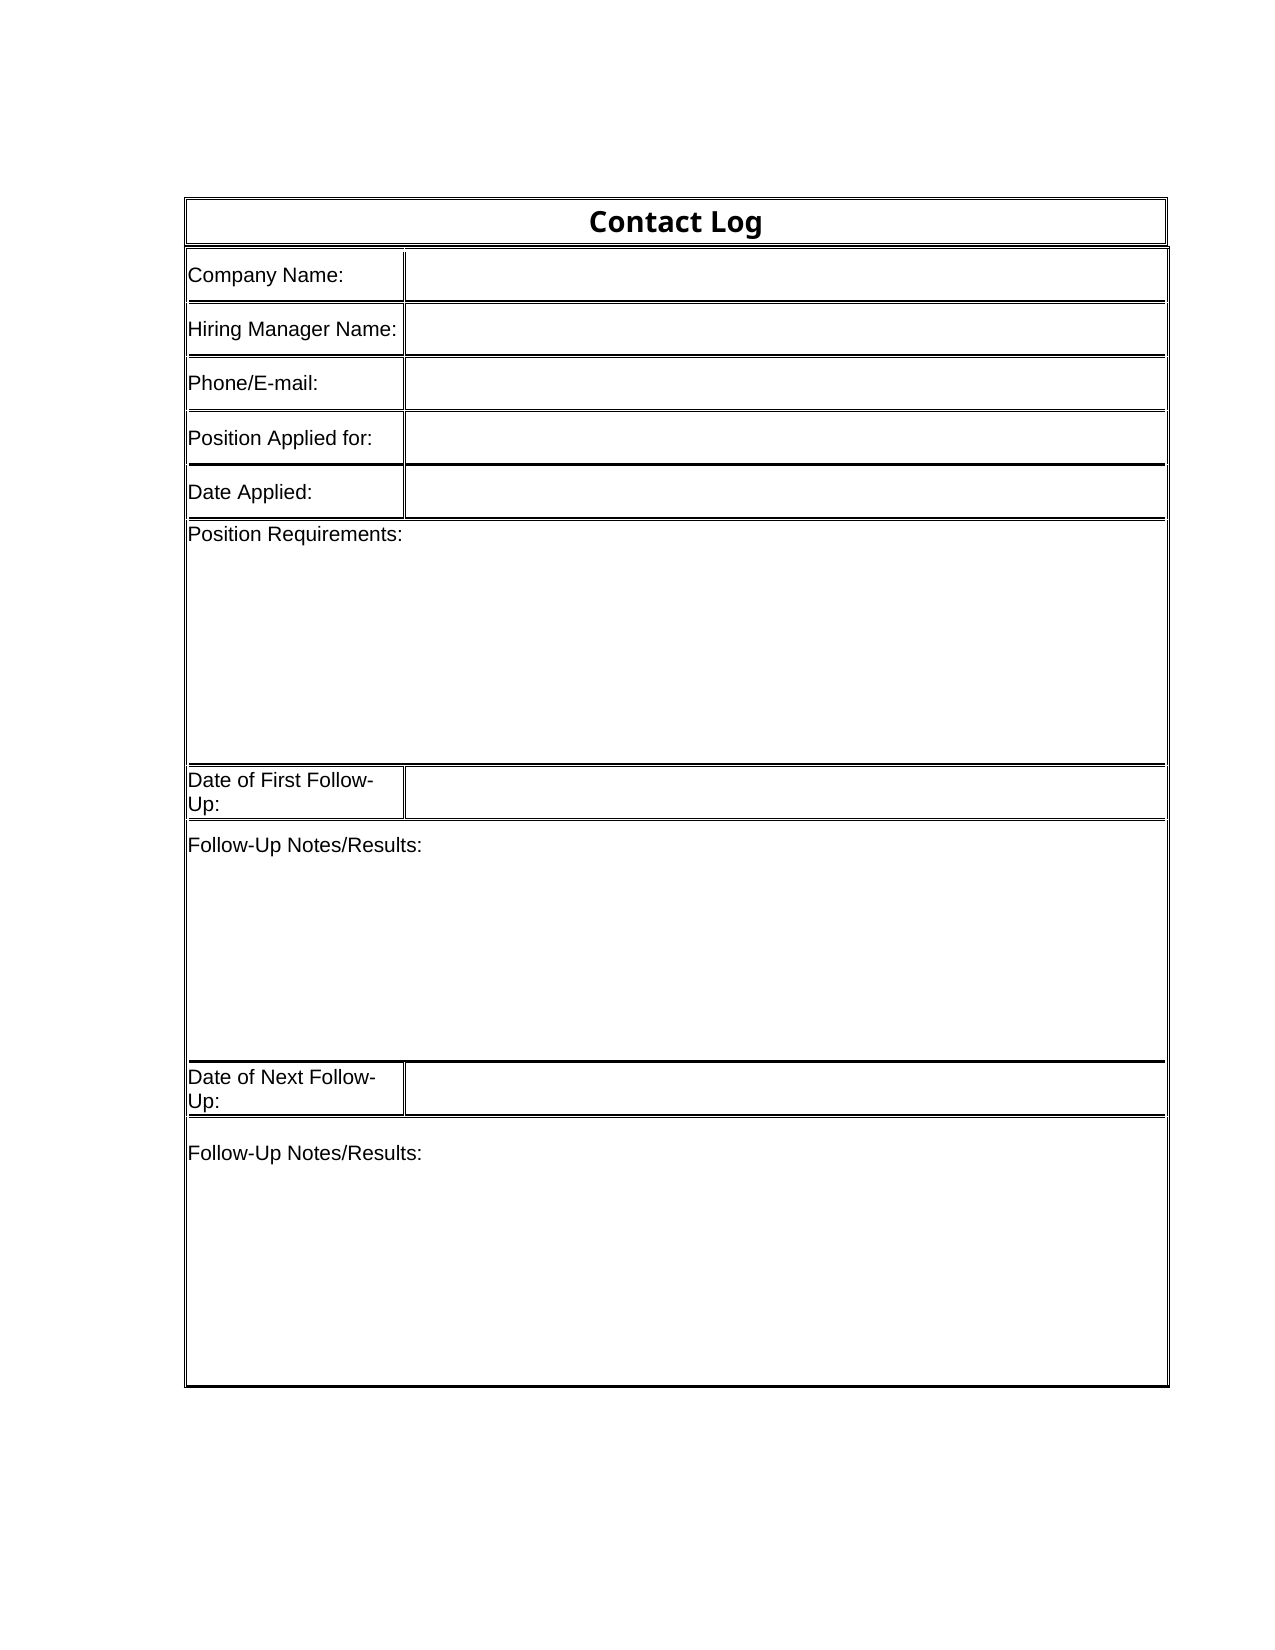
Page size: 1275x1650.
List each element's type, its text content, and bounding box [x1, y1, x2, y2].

table_cell [406, 300, 1167, 354]
table_cell Phone/E-mail: [187, 354, 403, 409]
table_header [405, 249, 1167, 300]
table_cell Follow-Up Notes/Results: [187, 818, 1167, 1060]
table_cell Date Applied: [185, 463, 403, 517]
table_cell [406, 1060, 1167, 1114]
table_header Company Name: [187, 249, 405, 300]
table_cell [406, 463, 1168, 517]
table_cell [406, 763, 1167, 817]
table_cell Date of Next Follow-Up: [187, 1060, 403, 1114]
table_cell Follow-Up Notes/Results: [187, 1114, 1167, 1385]
table_cell [406, 354, 1167, 409]
table_header Contact Log [187, 200, 1165, 243]
table_cell Date of First Follow-Up: [187, 763, 403, 817]
table_cell Hiring Manager Name: [187, 300, 403, 354]
table_cell [405, 409, 1168, 463]
table_cell Position Applied for: [185, 409, 405, 463]
table_cell Position Requirements: [187, 517, 1167, 763]
